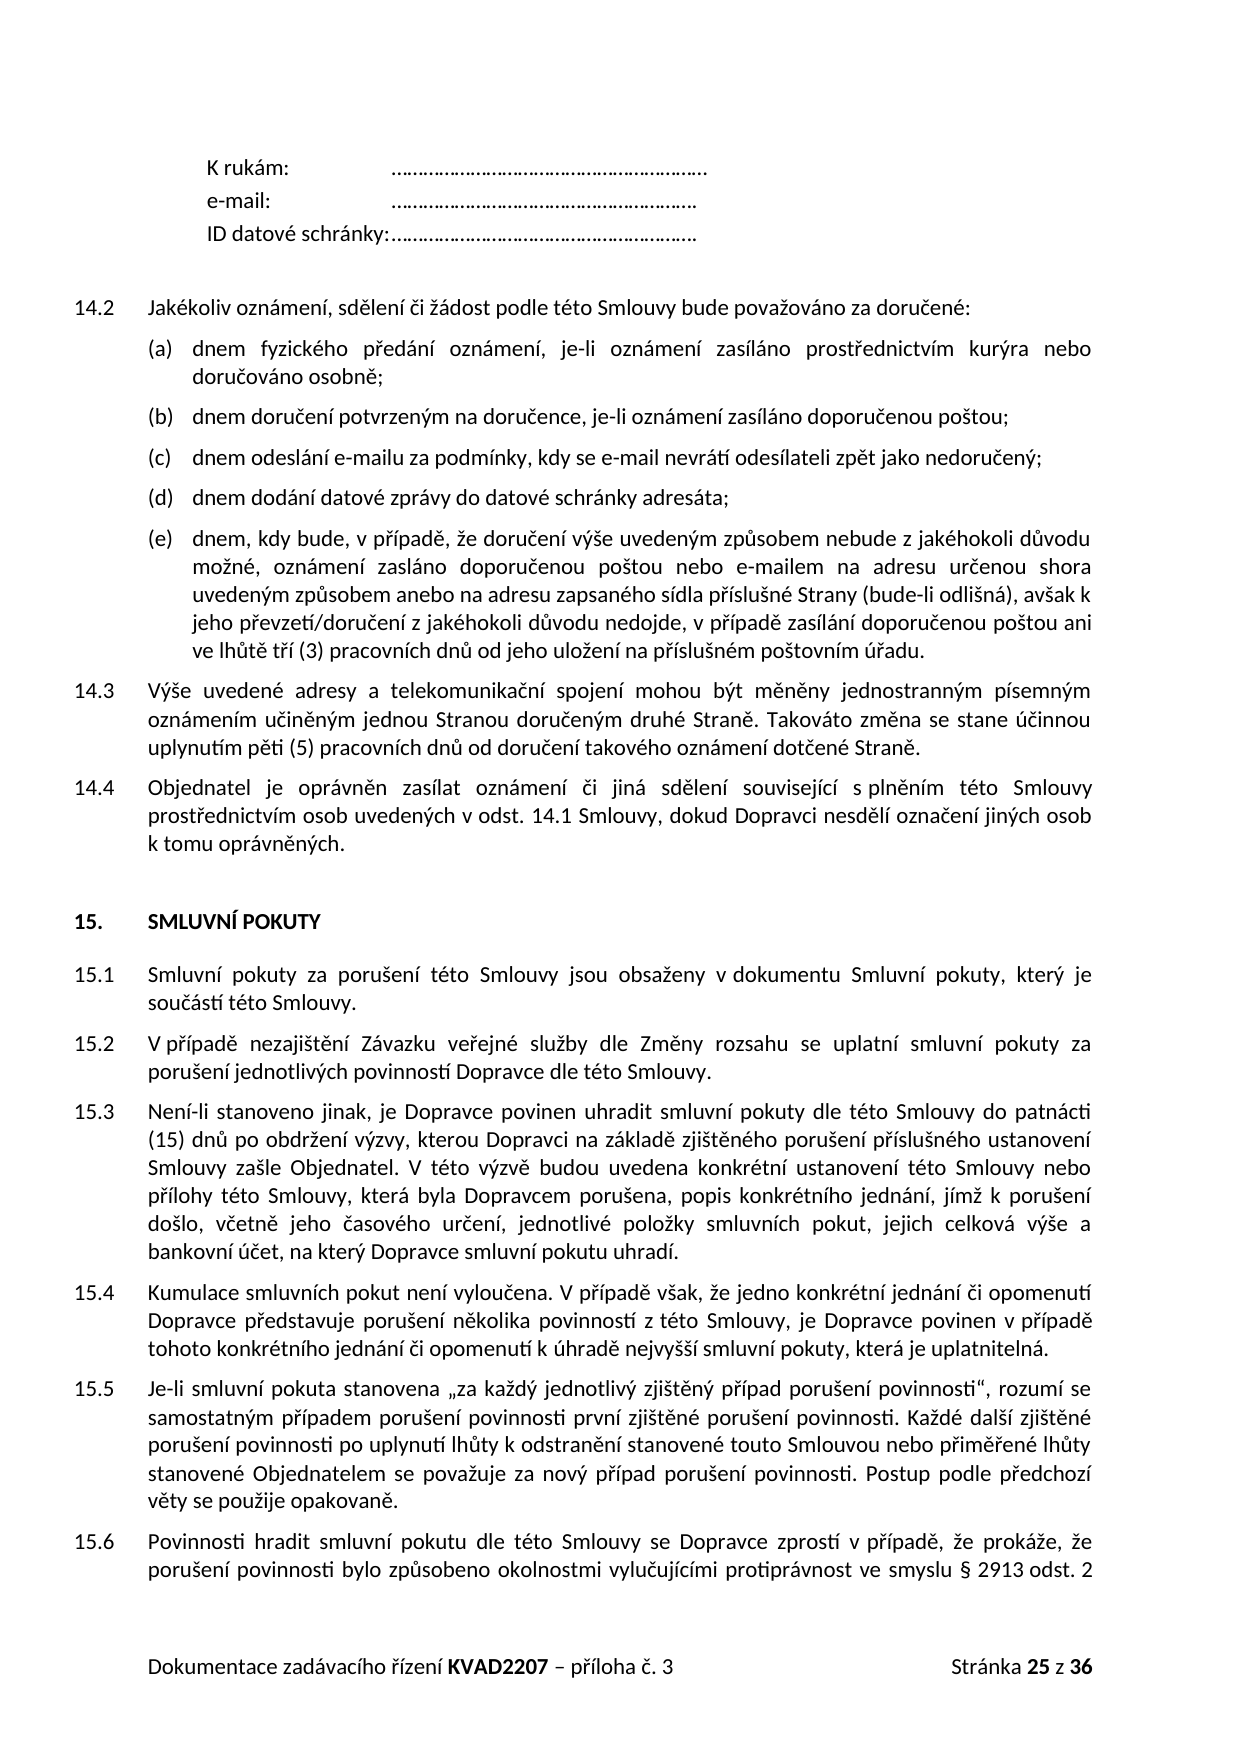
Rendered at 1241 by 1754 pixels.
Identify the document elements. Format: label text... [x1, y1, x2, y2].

text Kumulace smluvních pokut není vyloučena. V případě však, že jedno konkrétní jednání či opomenutí Dopravce představuje porušení několika povinností z této Smlouvy, je Dopravce povinen v případě tohoto konkrétního jednání či opomenutí k úhradě nejvyšší smluvní pokuty, která je uplatnitelná. [74, 1278, 1093, 1362]
text Objednatel je oprávněn zasílat oznámení či jiná sdělení související s plněním této Smlouvy prostřednictvím osob uvedených v odst. 14.1 Smlouvy, dokud Dopravci nesdělí označení jiných osob k tomu oprávněných. [74, 773, 1093, 857]
text Smluvní pokuty za porušení této Smlouvy jsou obsaženy v dokumentu Smluvní pokuty, který je součástí této Smlouvy. [74, 960, 1093, 1016]
text dnem dodání datové zprávy do datové schránky adresáta; [148, 483, 1093, 512]
text dnem odeslání e-mailu za podmínky, kdy se e-mail nevrátí odesílateli zpět jako nedoručený; [148, 443, 1093, 471]
subtitle Smluvní pokuty [74, 907, 1093, 935]
text dnem fyzického předání oznámení, je-li oznámení zasíláno prostřednictvím kurýra nebo doručováno osobně; [148, 334, 1093, 390]
list K rukám: …………………………………………………… [207, 148, 1093, 181]
text V případě nezajištění Závazku veřejné služby dle Změny rozsahu se uplatní smluvní pokuty za porušení jednotlivých povinností Dopravce dle této Smlouvy. [74, 1029, 1093, 1085]
text Není-li stanoveno jinak, je Dopravce povinen uhradit smluvní pokuty dle této Smlouvy do patnácti (15) dnů po obdržení výzvy, kterou Dopravci na základě zjištěného porušení příslušného ustanovení Smlouvy zašle Objednatel. V této výzvě budou uvedena konkrétní ustanovení této Smlouvy nebo přílohy této Smlouvy, která byla Dopravcem porušena, popis konkrétního jednání, jímž k porušení došlo, včetně jeho časového určení, jednotlivé položky smluvních pokut, jejich celková výše a bankovní účet, na který Dopravce smluvní pokutu uhradí. [74, 1097, 1093, 1266]
list e-mail: …………………………………………………. [207, 181, 1093, 214]
text Výše uvedené adresy a telekomunikační spojení mohou být měněny jednostranným písemným oznámením učiněným jednou Stranou doručeným druhé Straně. Takováto změna se stane účinnou uplynutím pěti (5) pracovních dnů od doručení takového oznámení dotčené Straně. [74, 677, 1093, 761]
text dnem, kdy bude, v případě, že doručení výše uvedeným způsobem nebude z jakéhokoli důvodu možné, oznámení zasláno doporučenou poštou nebo e-mailem na adresu určenou shora uvedeným způsobem anebo na adresu zapsaného sídla příslušné Strany (bude-li odlišná), avšak k jeho převzetí/doručení z jakéhokoli důvodu nedojde, v případě zasílání doporučenou poštou ani ve lhůtě tří (3) pracovních dnů od jeho uložení na příslušném poštovním úřadu. [148, 524, 1093, 664]
list ID datové schránky: …………………………………………………. [207, 214, 1093, 248]
text Je-li smluvní pokuta stanovena „za každý jednotlivý zjištěný případ porušení povinnosti“, rozumí se samostatným případem porušení povinnosti první zjištěné porušení povinnosti. Každé další zjištěné porušení povinnosti po uplynutí lhůty k odstranění stanovené touto Smlouvou nebo přiměřené lhůty stanovené Objednatelem se považuje za nový případ porušení povinnosti. Postup podle předchozí věty se použije opakovaně. [74, 1374, 1093, 1515]
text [74, 1527, 1093, 1583]
text Jakékoliv oznámení, sdělení či žádost podle této Smlouvy bude považováno za doručené: [74, 293, 1093, 321]
text dnem doručení potvrzeným na doručence, je-li oznámení zasíláno doporučenou poštou; [148, 402, 1093, 431]
